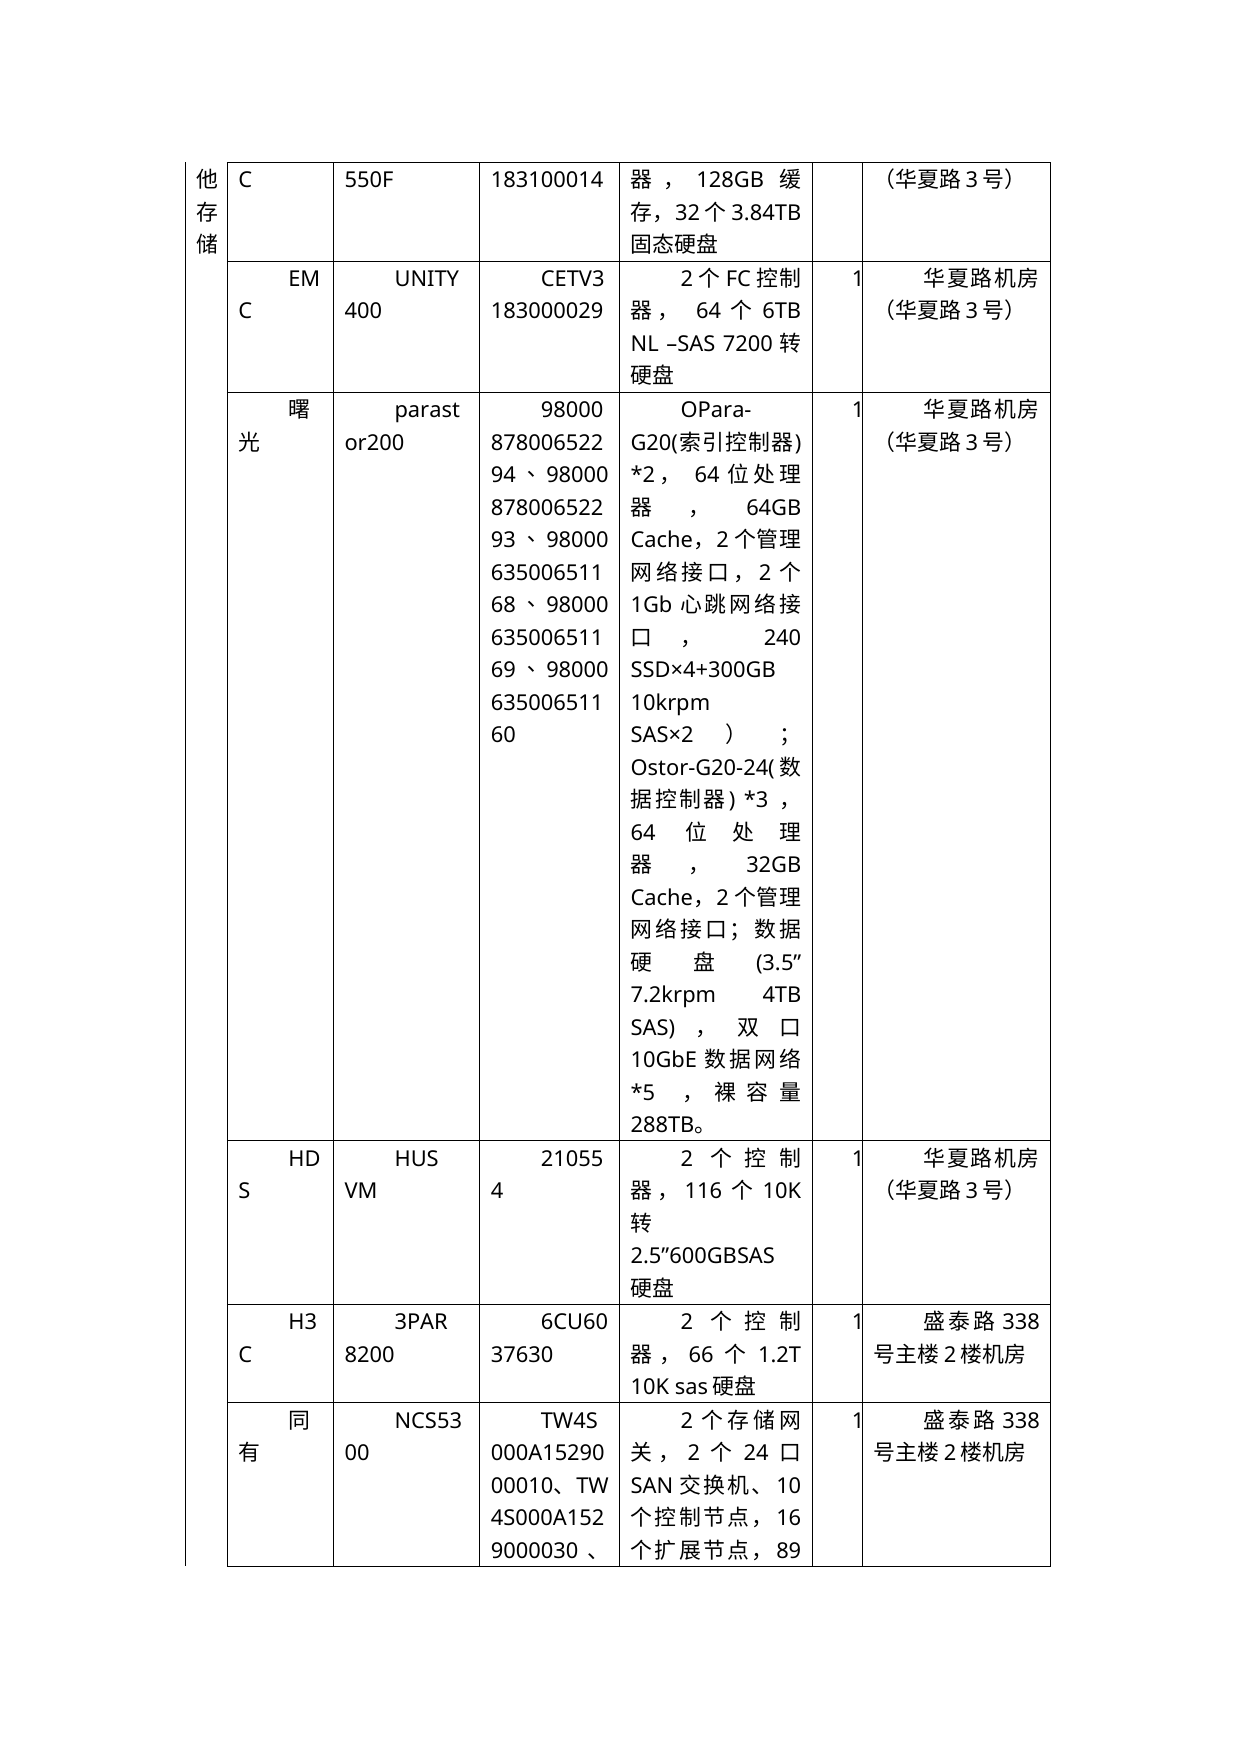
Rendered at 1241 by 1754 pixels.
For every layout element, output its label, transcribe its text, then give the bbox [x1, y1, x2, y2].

table_cell 1 [813, 1141, 862, 1304]
table_cell 华夏路机房（华夏路3号） [863, 163, 1050, 261]
table_cell 6CU6037630 [480, 1305, 619, 1402]
table_cell HDS [228, 1141, 333, 1304]
table_cell EMC [228, 262, 333, 392]
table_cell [480, 1403, 619, 1566]
table_cell EMC [228, 163, 333, 261]
table_cell 盛泰路338号主楼2楼机房 [863, 1305, 1050, 1402]
table_cell 同有 [228, 1403, 333, 1566]
table_cell CETV3183100014 [480, 163, 619, 261]
table_cell 3PAR 8200 [334, 1305, 479, 1402]
table_cell 1 [813, 1403, 862, 1566]
table_cell 华夏路机房（华夏路3号） [863, 262, 1050, 392]
table_cell 2个控制器，66个1.2T 10K sas硬盘 [620, 1305, 812, 1402]
table_cell 210554 [480, 1141, 619, 1304]
table_cell HUS VM [334, 1141, 479, 1304]
table_cell UNITY 550F [334, 163, 479, 261]
table_cell 9800087800652294、9800087800652293、9800063500651168、9800063500651169、9800063500651160 [480, 393, 619, 1140]
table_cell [620, 1403, 812, 1566]
table_cell H3C [228, 1305, 333, 1402]
table_cell 1 [813, 393, 862, 1140]
table_cell 曙光 [228, 393, 333, 1140]
table_cell parastor200 [334, 393, 479, 1140]
table_cell 1 [813, 1305, 862, 1402]
table_cell 1 [813, 163, 862, 261]
table_cell 2个控制器，116个10K转2.5”600GBSAS硬盘 [620, 1141, 812, 1304]
table_cell UNITY 400 [334, 262, 479, 392]
table_cell CETV3183000029 [480, 262, 619, 392]
table_cell 华夏路机房（华夏路3号） [863, 1141, 1050, 1304]
table_cell 盛泰路338号主楼2楼机房 [863, 1403, 1050, 1566]
table_cell OPara-G20(索引控制器) *2， 64位处理器，64GB Cache，2个管理网络接口，2个1Gb心跳网络接口， 240 SSD×4+300GB 10krpm SAS×2）；Ostor-G20-24(数据控制器) *3 ， 64位处理器，32GB Cache，2个管理网络接口；数据硬盘(3.5” 7.2krpm 4TB SAS)，双口10GbE数据网络*5 ，裸容量288TB。 [620, 393, 812, 1140]
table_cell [620, 163, 812, 261]
table_cell 2个FC控制器， 64个6TB NL –SAS 7200转硬盘 [620, 262, 812, 392]
table_cell 华夏路机房（华夏路3号） [863, 393, 1050, 1140]
table_cell 其他存储 [186, 162, 227, 1566]
table_cell 1 [813, 262, 862, 392]
table_cell NCS5300 [334, 1403, 479, 1566]
